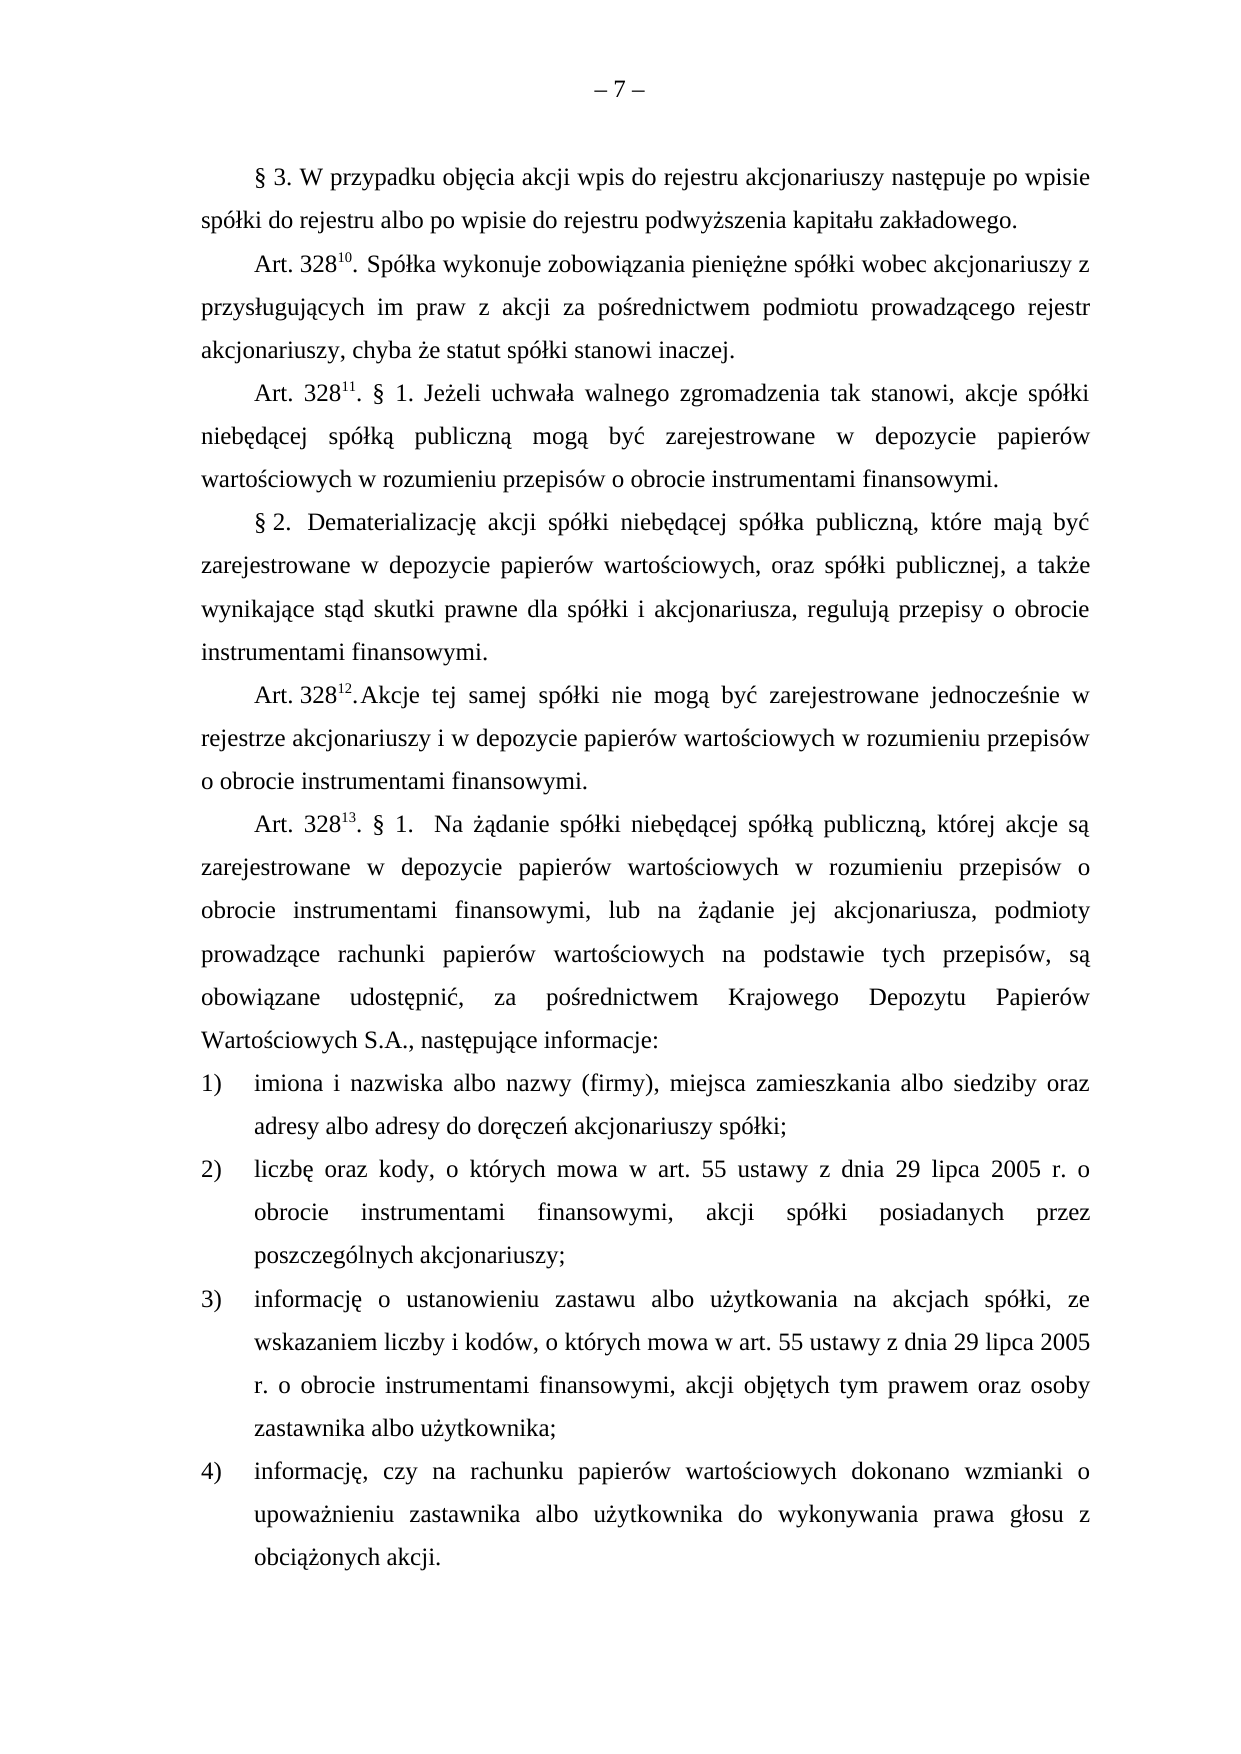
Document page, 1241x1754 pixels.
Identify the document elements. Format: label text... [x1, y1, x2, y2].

text 1) imiona i nazwiska albo nazwy (firmy), miejsca zamieszkania albo siedziby oraz adresy albo adresy do doręczeń akcjonariuszy spółki; [201, 1068, 1091, 1140]
text Art. 32811. § 1. Jeżeli uchwała walnego zgromadzenia tak stanowi, akcje spółki niebędącej spółką publiczną mogą być zarejestrowane w depozycie papierów wartościowych w rozumieniu przepisów o obrocie instrumentami finansowymi. [201, 378, 1091, 493]
text § 3. W przypadku objęcia akcji wpis do rejestru akcjonariuszy następuje po wpisie spółki do rejestru albo po wpisie do rejestru podwyższenia kapitału zakładowego. [201, 162, 1091, 234]
text 3) informację o ustanowieniu zastawu albo użytkowania na akcjach spółki, ze wskazaniem liczby i kodów, o których mowa w art. 55 ustawy z dnia 29 lipca 2005 r. o obrocie instrumentami finansowymi, akcji objętych tym prawem oraz osoby zastawnika albo użytkownika; [201, 1284, 1091, 1442]
text 4) informację, czy na rachunku papierów wartościowych dokonano wzmianki o upoważnieniu zastawnika albo użytkownika do wykonywania prawa głosu z obciążonych akcji. [201, 1456, 1091, 1571]
text Art. 32813. § 1. Na żądanie spółki niebędącej spółką publiczną, której akcje są zarejestrowane w depozycie papierów wartościowych w rozumieniu przepisów o obrocie instrumentami finansowymi, lub na żądanie jej akcjonariusza, podmioty prowadzące rachunki papierów wartościowych na podstawie tych przepisów, są obowiązane udostępnić, za pośrednictwem Krajowego Depozytu Papierów Wartościowych S.A., następujące informacje: [201, 809, 1091, 1054]
text § 2. Dematerializację akcji spółki niebędącej spółka publiczną, które mają być zarejestrowane w depozycie papierów wartościowych, oraz spółki publicznej, a także wynikające stąd skutki prawne dla spółki i akcjonariusza, regulują przepisy o obrocie instrumentami finansowymi. [201, 507, 1091, 666]
text Art. 32812. Akcje tej samej spółki nie mogą być zarejestrowane jednocześnie w rejestrze akcjonariuszy i w depozycie papierów wartościowych w rozumieniu przepisów o obrocie instrumentami finansowymi. [201, 680, 1091, 795]
text 2) liczbę oraz kody, o których mowa w art. 55 ustawy z dnia 29 lipca 2005 r. o obrocie instrumentami finansowymi, akcji spółki posiadanych przez poszczególnych akcjonariuszy; [201, 1154, 1091, 1269]
text Art. 32810. Spółka wykonuje zobowiązania pieniężne spółki wobec akcjonariuszy z przysługujących im praw z akcji za pośrednictwem podmiotu prowadzącego rejestr akcjonariuszy, chyba że statut spółki stanowi inaczej. [201, 249, 1091, 364]
